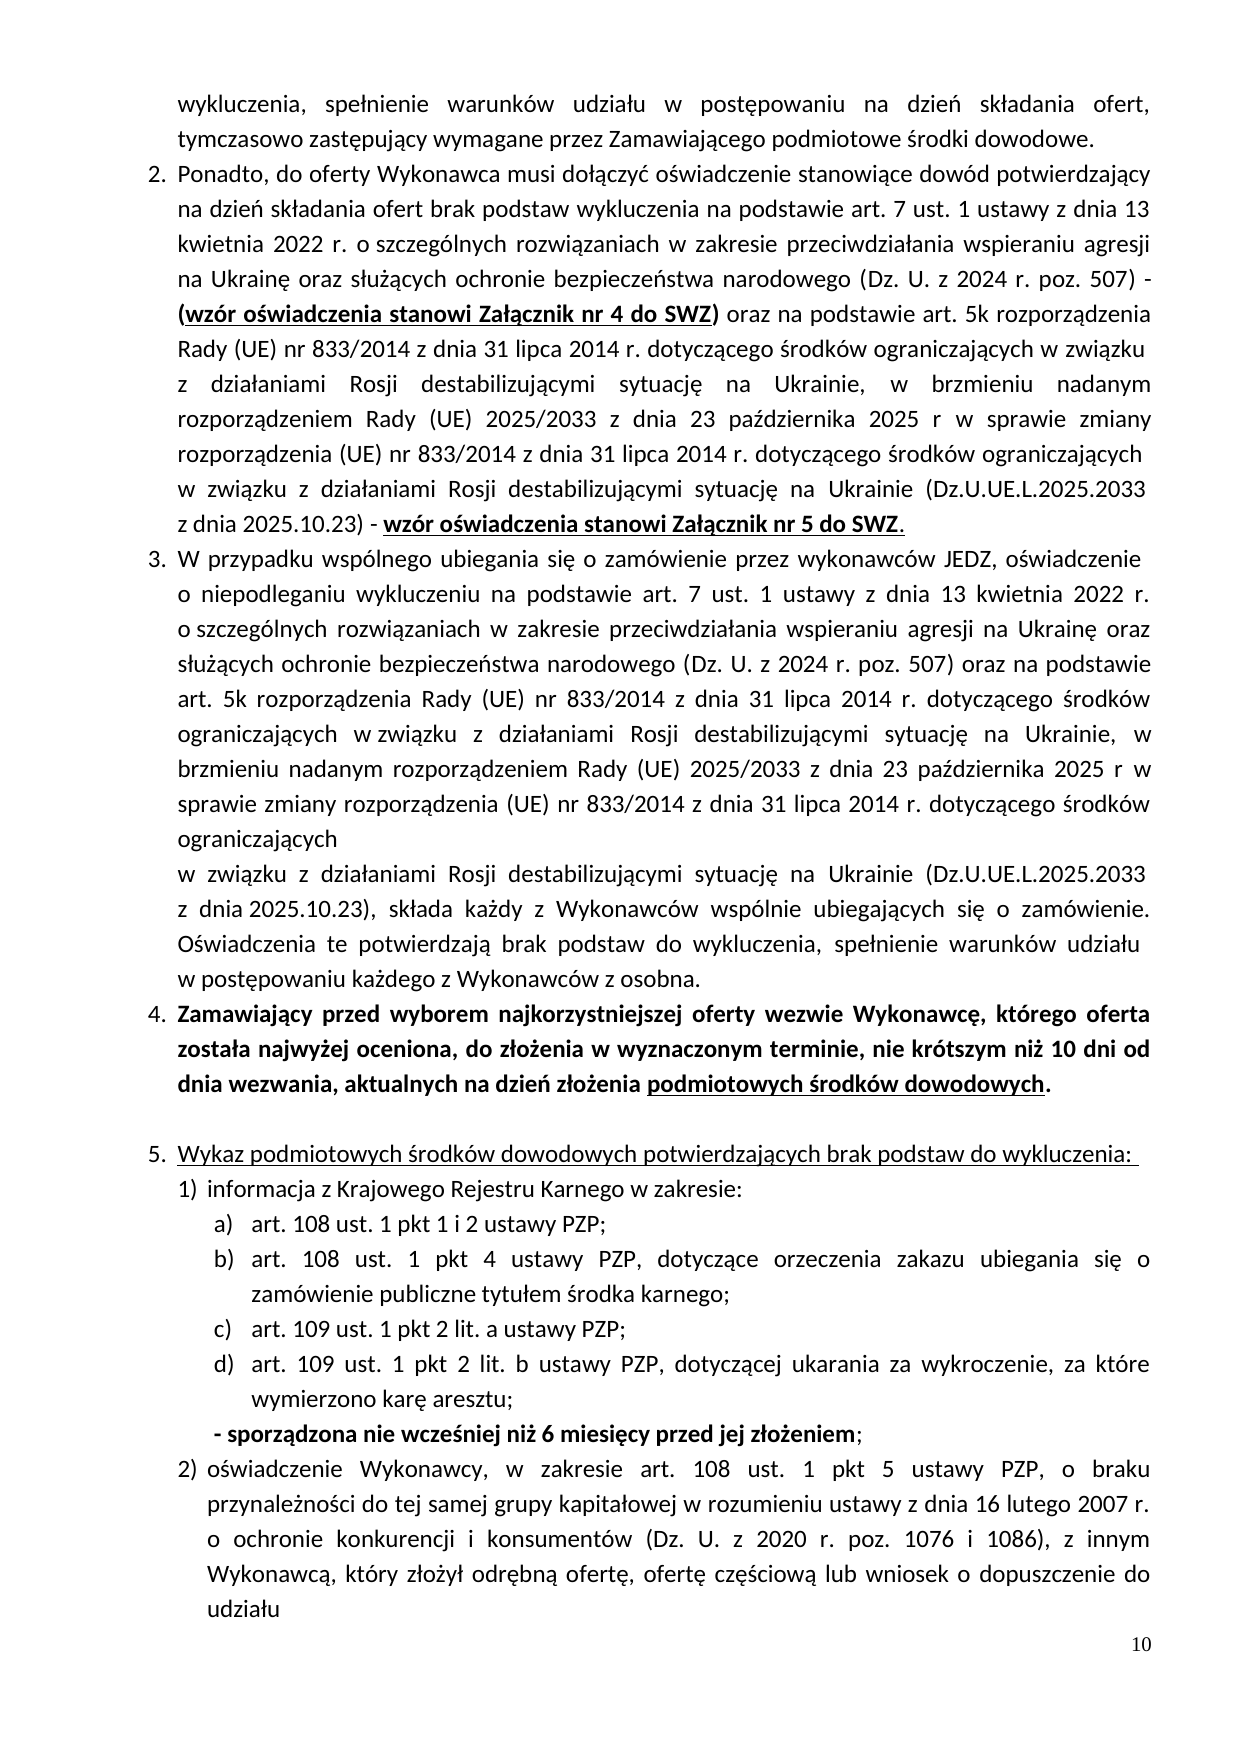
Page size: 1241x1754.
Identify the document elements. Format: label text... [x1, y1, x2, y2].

text - sporządzona nie wcześniej niż 6 miesięcy przed jej złożeniem; [214, 1419, 1152, 1449]
list W przypadku wspólnego ubiegania się o zamówienie przez wykonawców JEDZ, oświadczenie o niepodleganiu wykluczeniu na podstawie art. 7 ust. 1 ustawy z dnia 13 kwietnia 2022 r. o szczególnych rozwiązaniach w zakresie przeciwdziałania wspieraniu agresji na Ukrainę oraz służących ochronie bezpieczeństwa narodowego (Dz. U. z 2024 r. poz. 507) oraz na podstawie art. 5k rozporządzenia Rady (UE) nr 833/2014 z dnia 31 lipca 2014 r. dotyczącego środków ograniczających w związku z działaniami Rosji destabilizującymi sytuację na Ukrainie, w brzmieniu nadanym rozporządzeniem Rady (UE) 2025/2033 z dnia 23 października 2025 r w sprawie zmiany rozporządzenia (UE) nr 833/2014 z dnia 31 lipca 2014 r. dotyczącego środków ograniczających w związku z działaniami Rosji destabilizującymi sytuację na Ukrainie (Dz.U.UE.L.2025.2033 z dnia 2025.10.23), składa każdy z Wykonawców wspólnie ubiegających się o zamówienie. Oświadczenia te potwierdzają brak podstaw do wykluczenia, spełnienie warunków udziału w postępowaniu każdego z Wykonawców z osobna. [148, 544, 1152, 994]
list Zamawiający przed wyborem najkorzystniejszej oferty wezwie Wykonawcę, którego oferta została najwyżej oceniona, do złożenia w wyznaczonym terminie, nie krótszym niż 10 dni od dnia wezwania, aktualnych na dzień złożenia podmiotowych środków dowodowych. [148, 999, 1152, 1099]
list informacja z Krajowego Rejestru Karnego w zakresie: [177, 1174, 1152, 1204]
list Wykaz podmiotowych środków dowodowych potwierdzających brak podstaw do wykluczenia: [148, 1139, 1152, 1169]
list art. 108 ust. 1 pkt 1 i 2 ustawy PZP; [214, 1209, 1152, 1239]
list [148, 89, 1152, 154]
list art. 109 ust. 1 pkt 2 lit. b ustawy PZP, dotyczącej ukarania za wykroczenie, za które wymierzono karę aresztu; [214, 1349, 1152, 1414]
list art. 108 ust. 1 pkt 4 ustawy PZP, dotyczące orzeczenia zakazu ubiegania się o zamówienie publiczne tytułem środka karnego; [214, 1244, 1152, 1309]
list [177, 1454, 1152, 1624]
list art. 109 ust. 1 pkt 2 lit. a ustawy PZP; [214, 1314, 1152, 1344]
list Ponadto, do oferty Wykonawca musi dołączyć oświadczenie stanowiące dowód potwierdzający na dzień składania ofert brak podstaw wykluczenia na podstawie art. 7 ust. 1 ustawy z dnia 13 kwietnia 2022 r. o szczególnych rozwiązaniach w zakresie przeciwdziałania wspieraniu agresji na Ukrainę oraz służących ochronie bezpieczeństwa narodowego (Dz. U. z 2024 r. poz. 507) - (wzór oświadczenia stanowi Załącznik nr 4 do SWZ) oraz na podstawie art. 5k rozporządzenia Rady (UE) nr 833/2014 z dnia 31 lipca 2014 r. dotyczącego środków ograniczających w związku z działaniami Rosji destabilizującymi sytuację na Ukrainie, w brzmieniu nadanym rozporządzeniem Rady (UE) 2025/2033 z dnia 23 października 2025 r w sprawie zmiany rozporządzenia (UE) nr 833/2014 z dnia 31 lipca 2014 r. dotyczącego środków ograniczających w związku z działaniami Rosji destabilizującymi sytuację na Ukrainie (Dz.U.UE.L.2025.2033 z dnia 2025.10.23) - wzór oświadczenia stanowi Załącznik nr 5 do SWZ. [148, 159, 1152, 539]
